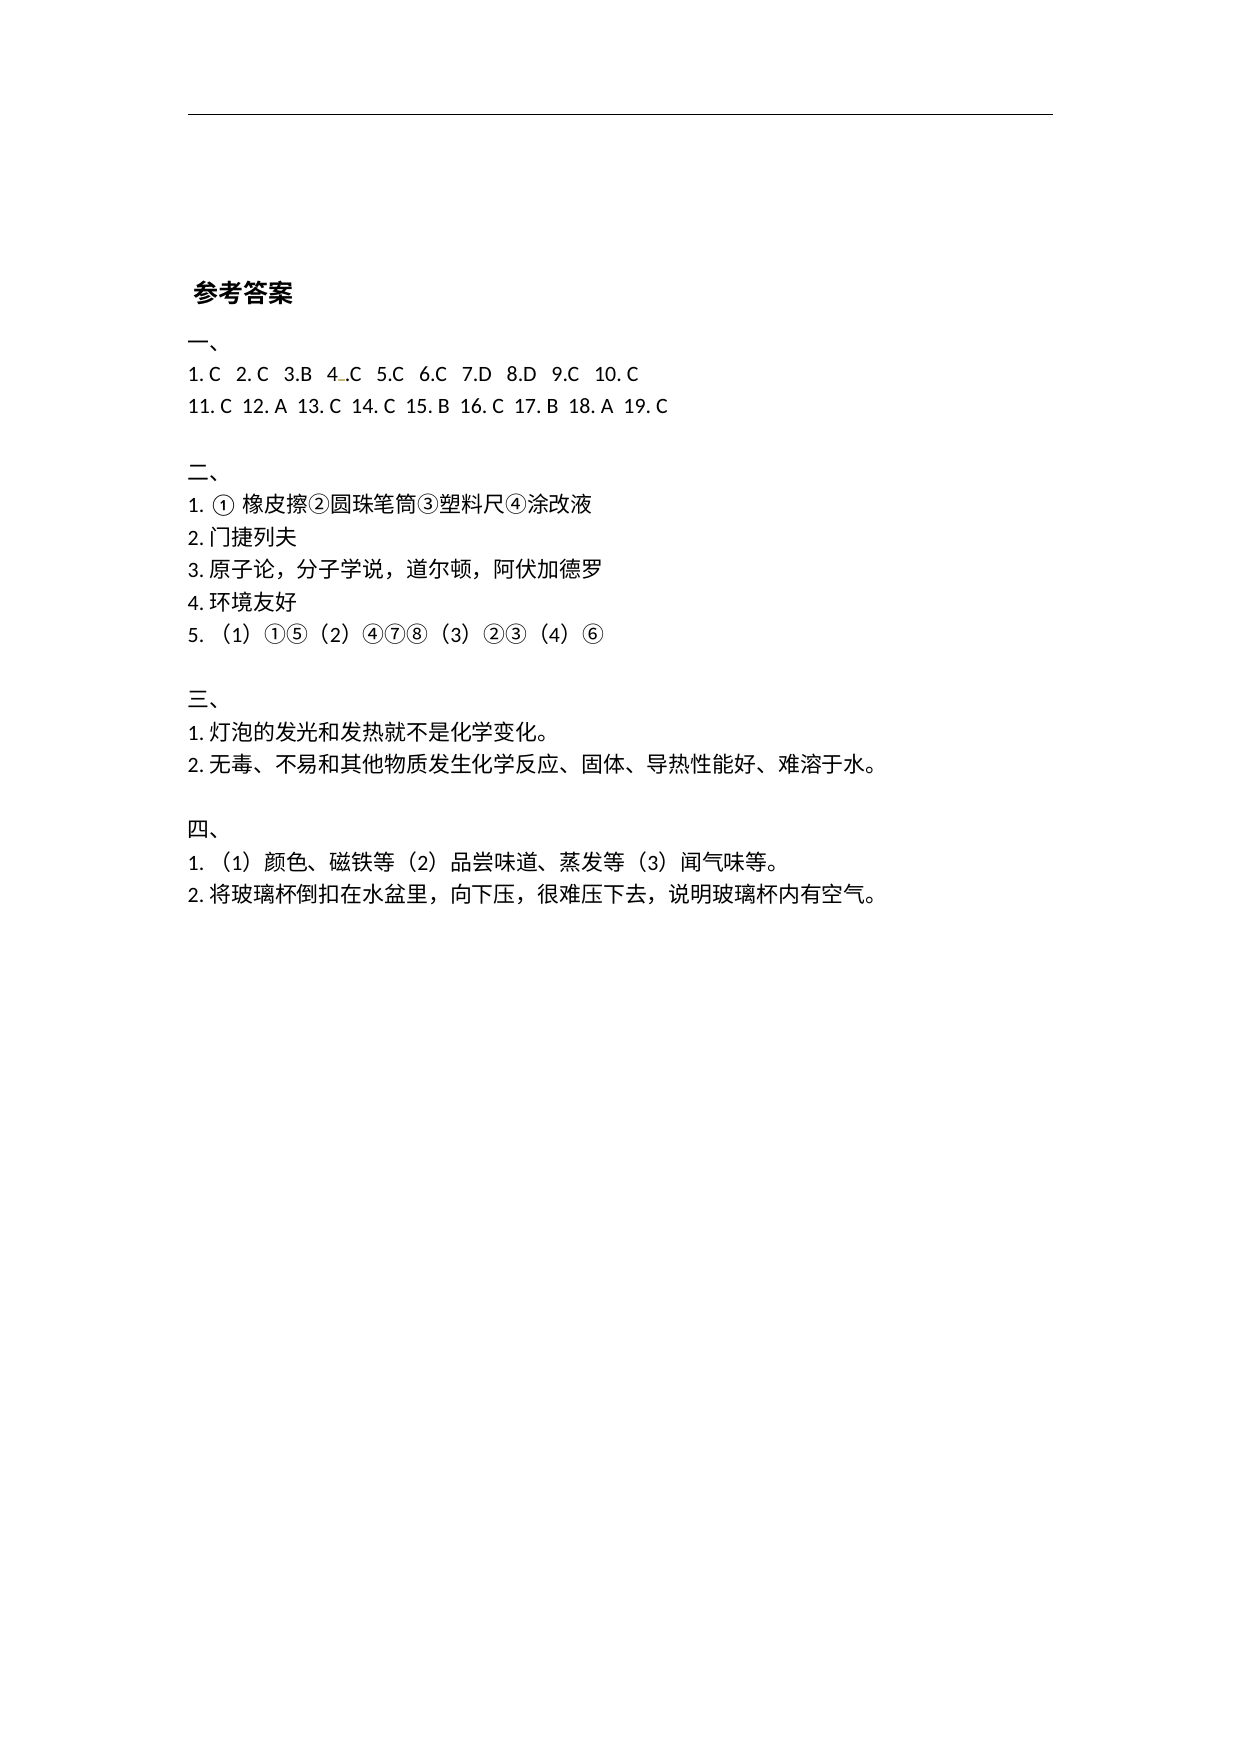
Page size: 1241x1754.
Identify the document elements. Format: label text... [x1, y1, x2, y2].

text 参考答案 [187, 259, 1053, 324]
text 1. （1）颜色、磁铁等（2）品尝味道、蒸发等（3）闻气味等。 [187, 844, 1053, 877]
text 三、 [187, 682, 1053, 714]
text 1. C 2. C 3.B 4.C 5.C 6.C 7.D 8.D 9.C 10. C [187, 357, 1053, 389]
text 四、 [187, 812, 1053, 844]
text 1. 灯泡的发光和发热就不是化学变化。 [187, 714, 1053, 747]
text 一、 [187, 324, 1053, 357]
text 3. 原子论，分子学说，道尔顿，阿伏加德罗 [187, 552, 1053, 584]
text 2. 无毒、不易和其他物质发生化学反应、固体、导热性能好、难溶于水。 [187, 747, 1053, 779]
text 二、 [187, 454, 1053, 487]
text 1. ①橡皮擦②圆珠笔筒③塑料尺④涂改液 [187, 487, 1053, 519]
text 5. （1）①⑤（2）④⑦⑧（3）②③（4）⑥ [187, 617, 1053, 649]
text 11. C 12. A 13. C 14. C 15. B 16. C 17. B 18. A 19. C [187, 389, 1053, 422]
text 4. 环境友好 [187, 584, 1053, 617]
text 2. 门捷列夫 [187, 519, 1053, 552]
text 2. 将玻璃杯倒扣在水盆里，向下压，很难压下去，说明玻璃杯内有空气。 [187, 877, 1053, 909]
